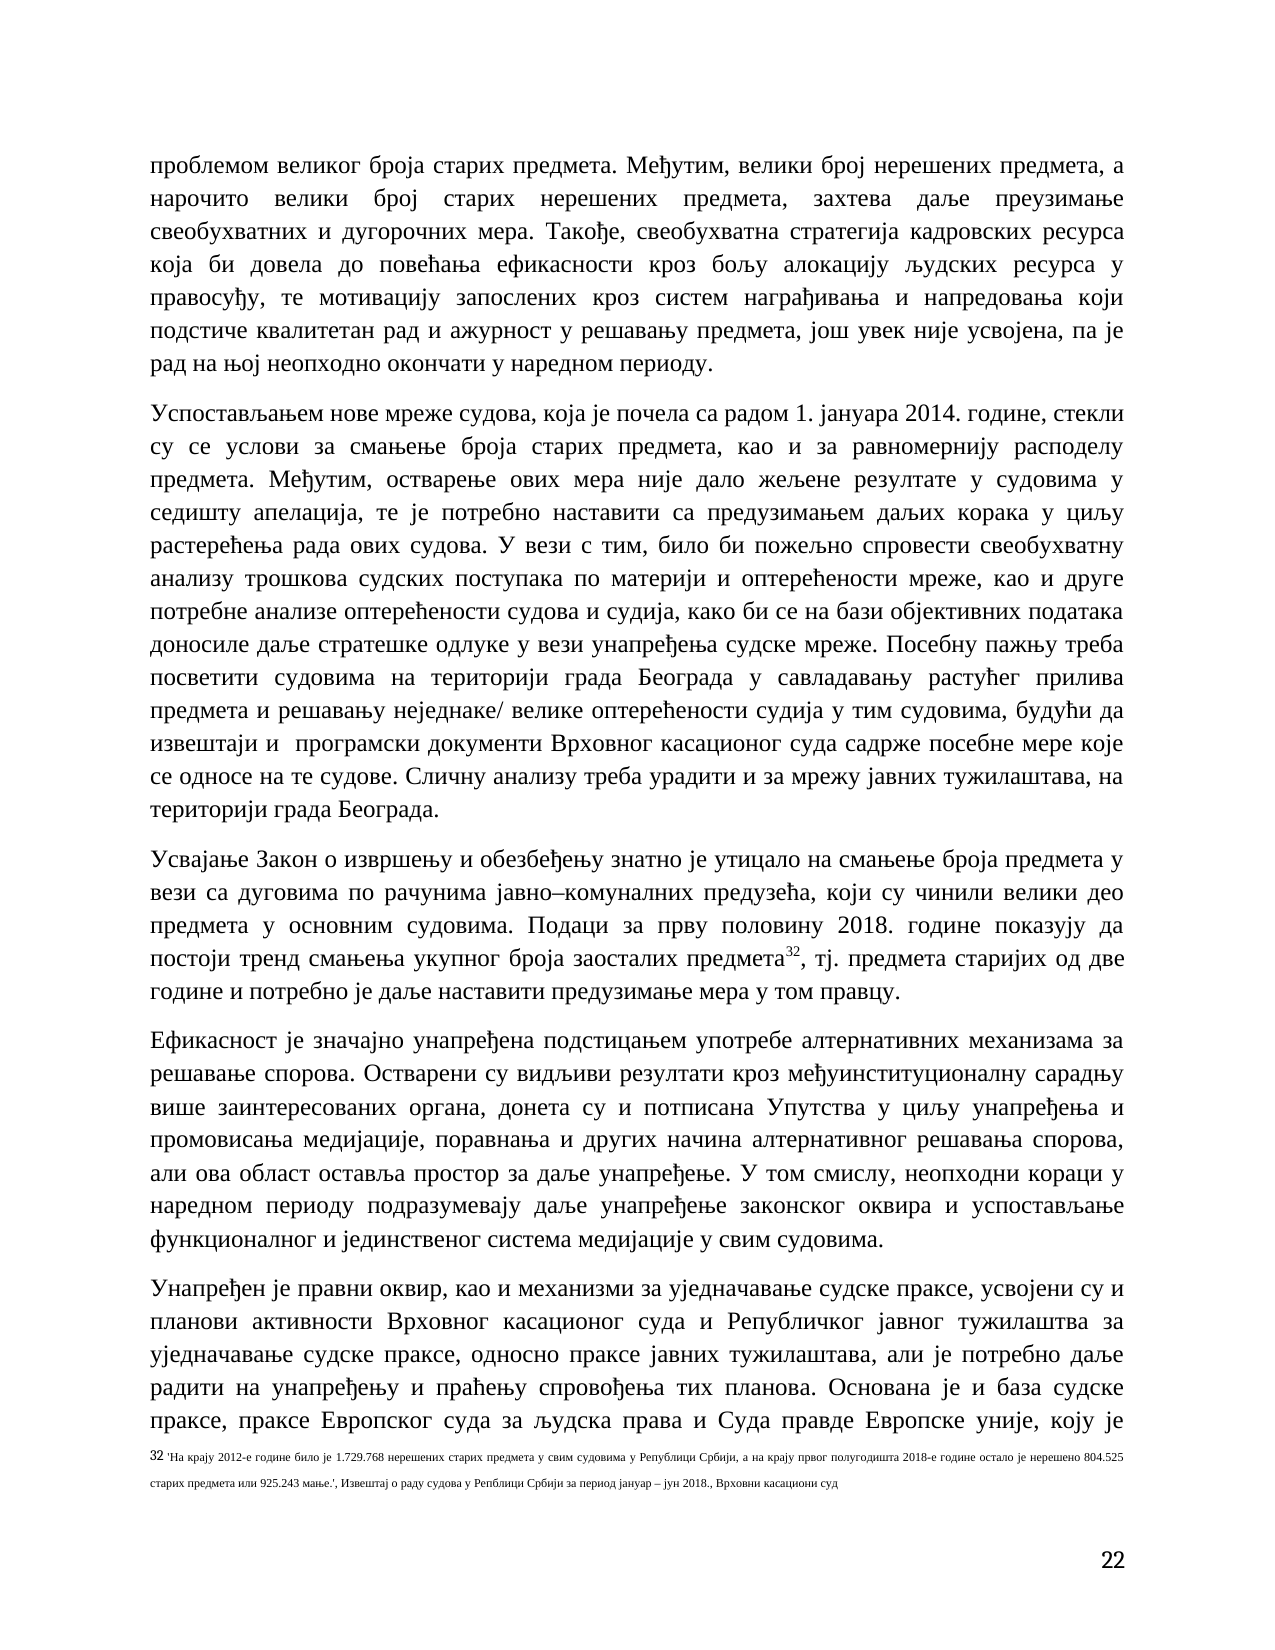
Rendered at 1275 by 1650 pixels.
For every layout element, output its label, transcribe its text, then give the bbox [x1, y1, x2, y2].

text Ефикасност је значајно унапређена подстицањем употребе алтернативних механизама за решавање спорова. Остварени су видљиви резултати кроз међуинституционалну сарадњу више заинтересованих органа, донета су и потписана Упутства у циљу унапређења и промовисања медијације, поравнања и других начина алтернативног решавања спорова, али ова област оставља простор за даље унапређење. У том смислу, неопходни кораци у наредном периоду подразумевају даље унапређење законског оквира и успостављање функционалног и јединственог система медијације у свим судовима. [150, 1026, 1125, 1252]
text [150, 1273, 1125, 1434]
text Усвајање Закон о извршењу и обезбеђењу знатно је утицало на смањење броја предметa у вези са дуговима по рачунима јавно–комуналних предузећа, који су чинили велики део предмета у основним судовима. Подаци за прву половину 2018. године показују да постоји тренд смањења укупног броја заосталих предмета, тј. предмета старијих од две године и потребно је даље наставити предузимање мера у том правцу. [150, 844, 1125, 1004]
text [150, 150, 1125, 377]
text Успостављањем нове мреже судова, која је почела са радом 1. јануара 2014. године, стекли су се услови за смањење броја старих предмета, као и за равномернију расподелу предмета. Међутим, остварење ових мера није дало жељене резултате у судовима у седишту апелација, те је потребно наставити са предузимањем даљих корака у циљу растерећења рада ових судова. У вези с тим, било би пожељно спровести свеобухватну анализу трошкова судских поступака по материји и оптерећености мреже, као и друге потребне анализе оптерећености судова и судија, како би се на бази објективних података доносиле даље стратешке одлуке у вези унапређења судске мреже. Посебну пажњу треба посветити судовима на територији града Београда у савладавању растућег прилива предмета и решавању неједнаке/ велике оптерећености судија у тим судовима, будући да извештаји и програмски документи Врховног касационог суда садрже посебне мере које се односе на те судове. Сличну анализу треба урадити и за мрежу јавних тужилаштава, на територији града Београда. [150, 398, 1125, 823]
